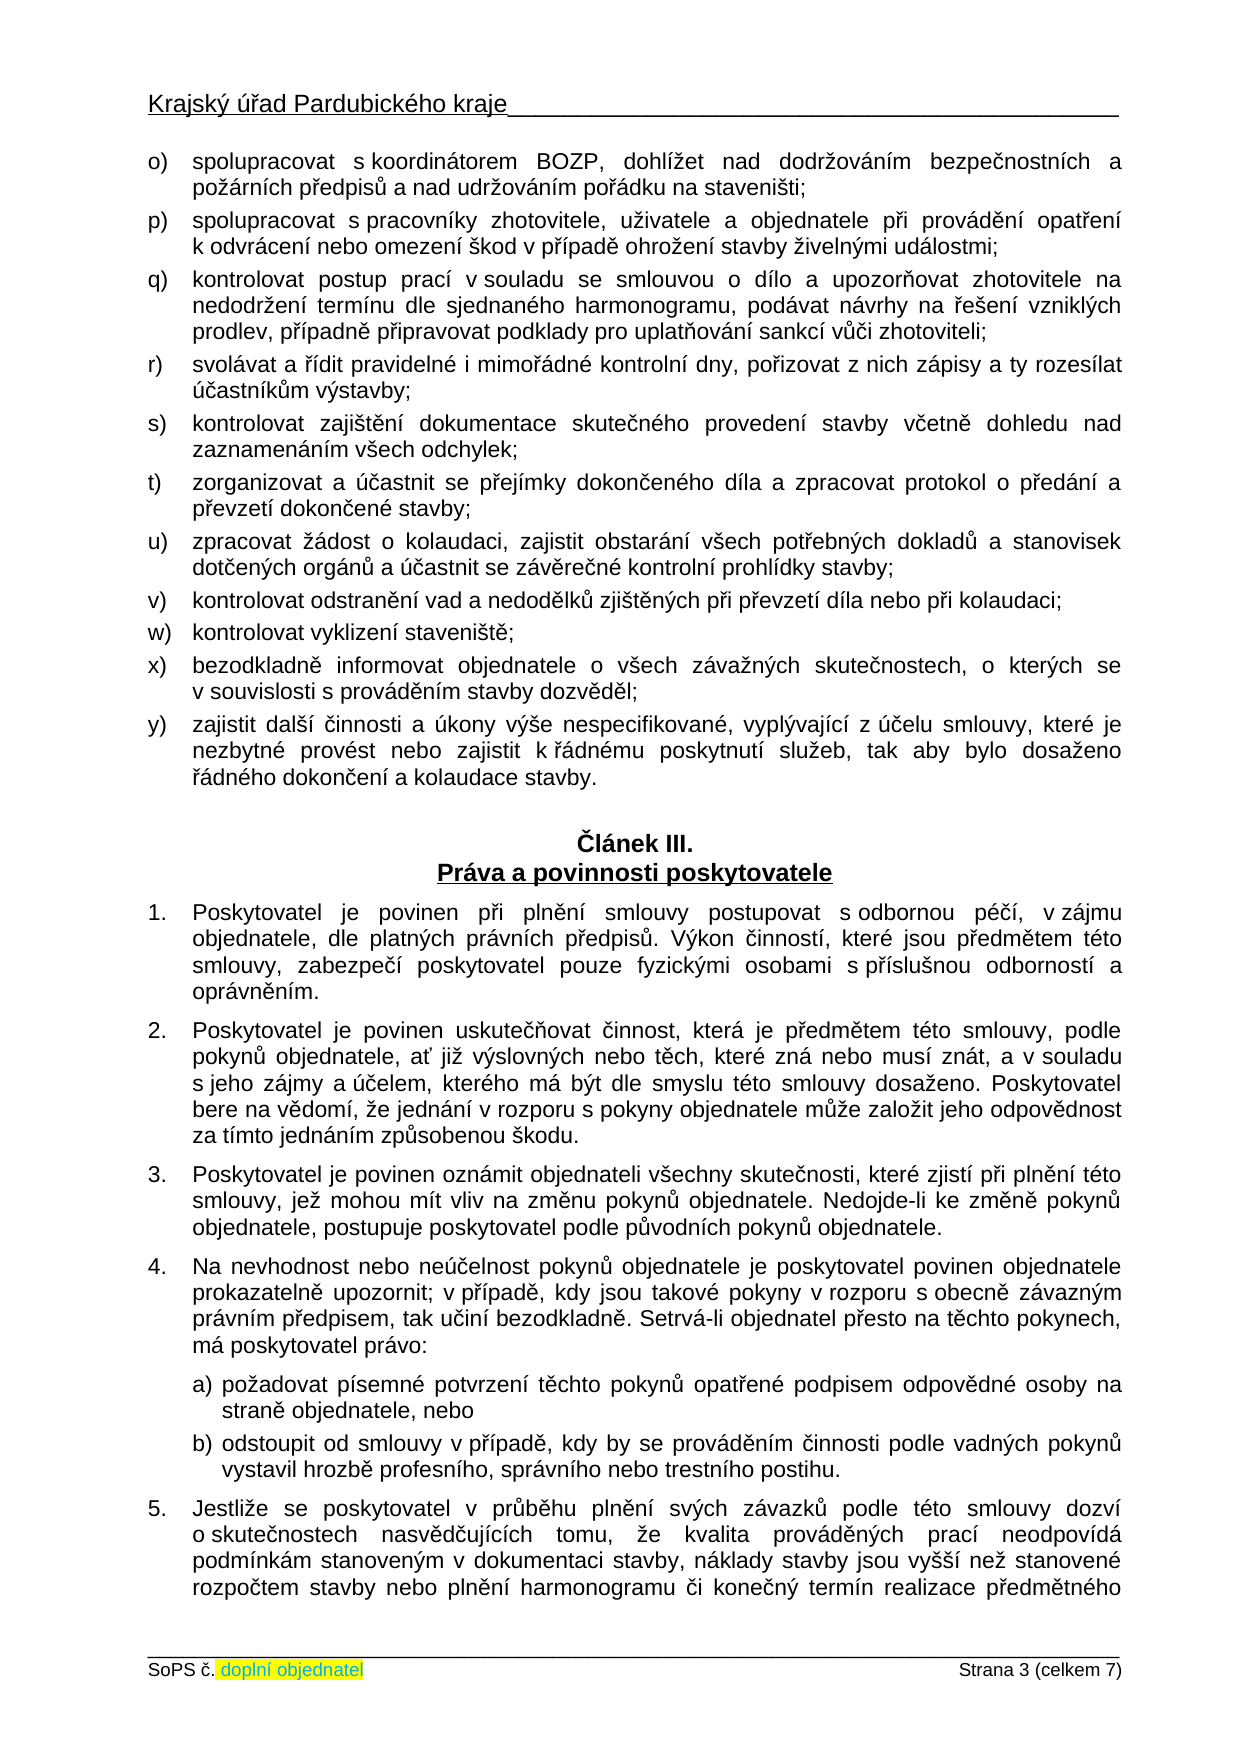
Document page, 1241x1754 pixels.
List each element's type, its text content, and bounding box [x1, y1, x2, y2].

list Poskytovatel je povinen uskutečňovat činnost, která je předmětem této smlouvy, podle pokynů objednatele, ať již výslovných nebo těch, které zná nebo musí znát, a v souladu s jeho zájmy a účelem, kterého má být dle smyslu této smlouvy dosaženo. Poskytovatel bere na vědomí, že jednání v rozporu s pokyny objednatele může založit jeho odpovědnost za tímto jednáním způsobenou škodu. [148, 1017, 1122, 1148]
list zajistit další činnosti a úkony výše nespecifikované, vyplývající z účelu smlouvy, které je nezbytné provést nebo zajistit k řádnému poskytnutí služeb, tak aby bylo dosaženo řádného dokončení a kolaudace stavby. [148, 711, 1122, 790]
list kontrolovat zajištění dokumentace skutečného provedení stavby včetně dohledu nad zaznamenáním všech odchylek; [148, 410, 1122, 463]
list kontrolovat odstranění vad a nedodělků zjištěných při převzetí díla nebo při kolaudaci; [148, 587, 1122, 613]
list bezodkladně informovat objednatele o všech závažných skutečnostech, o kterých se v souvislosti s prováděním stavby dozvěděl; [148, 652, 1122, 705]
list spolupracovat s koordinátorem BOZP, dohlížet nad dodržováním bezpečnostních a požárních předpisů a nad udržováním pořádku na staveništi; [148, 148, 1122, 200]
list svolávat a řídit pravidelné i mimořádné kontrolní dny, pořizovat z nich zápisy a ty rozesílat účastníkům výstavby; [148, 351, 1122, 404]
list kontrolovat vyklizení staveniště; [148, 619, 1122, 646]
list zpracovat žádost o kolaudaci, zajistit obstarání všech potřebných dokladů a stanovisek dotčených orgánů a účastnit se závěrečné kontrolní prohlídky stavby; [148, 528, 1122, 581]
list spolupracovat s pracovníky zhotovitele, uživatele a objednatele při provádění opatření k odvrácení nebo omezení škod v případě ohrožení stavby živelnými událostmi; [148, 207, 1122, 259]
list odstoupit od smlouvy v případě, kdy by se prováděním činnosti podle vadných pokynů vystavil hrozbě profesního, správního nebo trestního postihu. [192, 1429, 1122, 1482]
list zorganizovat a účastnit se přejímky dokončeného díla a zpracovat protokol o předání a převzetí dokončené stavby; [148, 469, 1122, 522]
list Poskytovatel je povinen oznámit objednateli všechny skutečnosti, které zjistí při plnění této smlouvy, jež mohou mít vliv na změnu pokynů objednatele. Nedojde-li ke změně pokynů objednatele, postupuje poskytovatel podle původních pokynů objednatele. [148, 1161, 1122, 1240]
list kontrolovat postup prací v souladu se smlouvou o dílo a upozorňovat zhotovitele na nedodržení termínu dle sjednaného harmonogramu, podávat návrhy na řešení vzniklých prodlev, případně připravovat podklady pro uplatňování sankcí vůči zhotoviteli; [148, 266, 1122, 345]
list požadovat písemné potvrzení těchto pokynů opatřené podpisem odpovědné osoby na straně objednatele, nebo [192, 1371, 1122, 1423]
subtitle Článek III. [148, 829, 1122, 858]
list Na nevhodnost nebo neúčelnost pokynů objednatele je poskytovatel povinen objednatele prokazatelně upozornit; v případě, kdy jsou takové pokyny v rozporu s obecně závazným právním předpisem, tak učiní bezodkladně. Setrvá-li objednatel přesto na těchto pokynech, má poskytovatel právo: [148, 1253, 1122, 1358]
text Práva a povinnosti poskytovatele [148, 858, 1122, 886]
list Poskytovatel je povinen při plnění smlouvy postupovat s odbornou péčí, v zájmu objednatele, dle platných právních předpisů. Výkon činností, které jsou předmětem této smlouvy, zabezpečí poskytovatel pouze fyzickými osobami s příslušnou odborností a oprávněním. [148, 899, 1122, 1004]
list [148, 1495, 1122, 1600]
